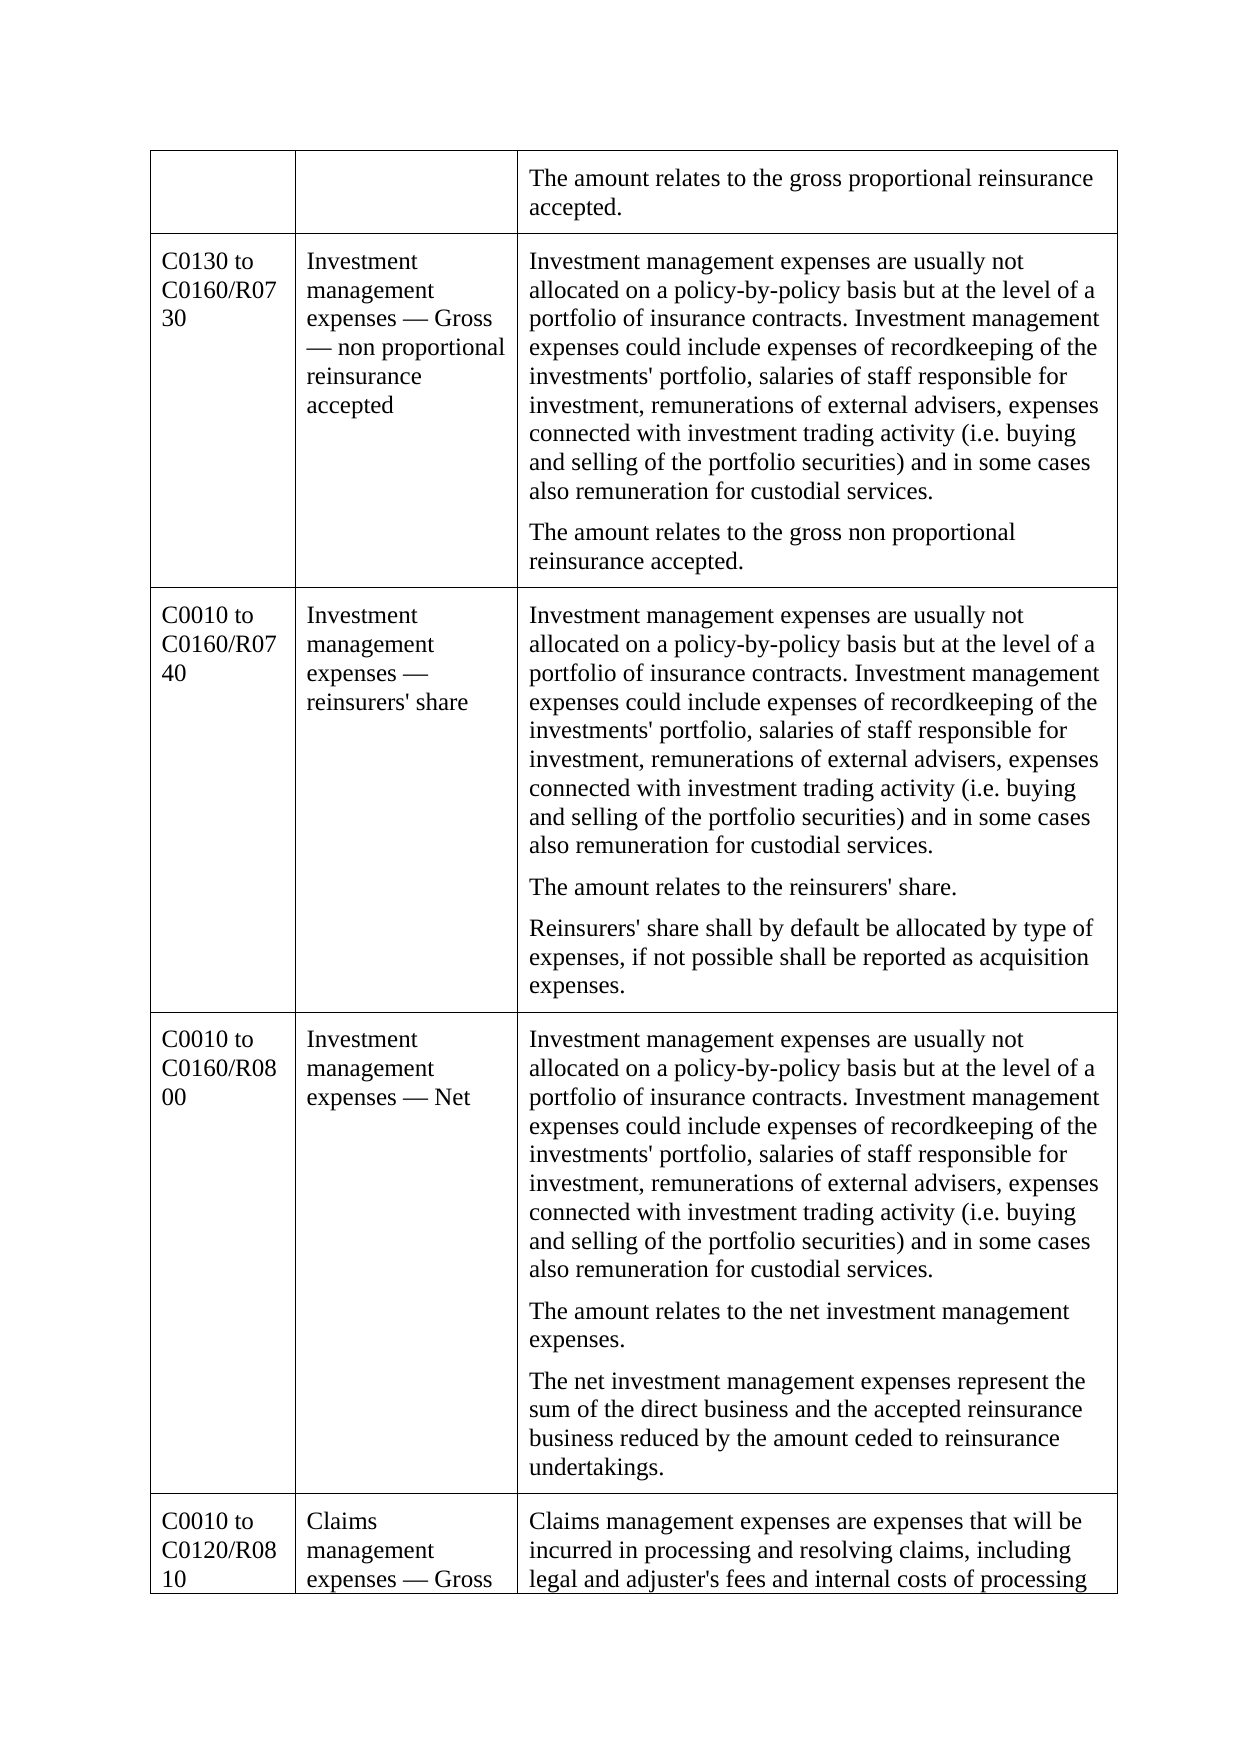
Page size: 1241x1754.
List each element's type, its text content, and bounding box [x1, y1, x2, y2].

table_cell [518, 151, 1117, 233]
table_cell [151, 1494, 295, 1593]
table_cell Investment management expenses are usually not allocated on a policy-by-policy basis but at the level of a portfolio of insurance contracts. Investment management expenses could include expenses of recordkeeping of the investments' portfolio, salaries of staff responsible for investment, remunerations of external advisers, expenses connected with investment trading activity (i.e. buying and selling of the portfolio securities) and in some cases also remuneration for custodial services. The amount relates to the reinsurers' share. Reinsurers' share shall by default be allocated by type of expenses, if not possible shall be reported as acquisition expenses. [518, 588, 1117, 1012]
table_cell C0130 to C0160/R0730 [151, 234, 295, 587]
table_cell Investment management expenses — Net [296, 1013, 517, 1493]
table_cell C0010 to C0160/R0800 [151, 1013, 295, 1493]
table_cell Investment management expenses are usually not allocated on a policy-by-policy basis but at the level of a portfolio of insurance contracts. Investment management expenses could include expenses of recordkeeping of the investments' portfolio, salaries of staff responsible for investment, remunerations of external advisers, expenses connected with investment trading activity (i.e. buying and selling of the portfolio securities) and in some cases also remuneration for custodial services. The amount relates to the net investment management expenses. The net investment management expenses represent the sum of the direct business and the accepted reinsurance business reduced by the amount ceded to reinsurance undertakings. [518, 1013, 1117, 1493]
table_cell Investment management expenses — reinsurers' share [296, 588, 517, 1012]
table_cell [518, 1494, 1117, 1593]
table_cell C0010 to C0160/R0740 [151, 588, 295, 1012]
table_cell Investment management expenses are usually not allocated on a policy-by-policy basis but at the level of a portfolio of insurance contracts. Investment management expenses could include expenses of recordkeeping of the investments' portfolio, salaries of staff responsible for investment, remunerations of external advisers, expenses connected with investment trading activity (i.e. buying and selling of the portfolio securities) and in some cases also remuneration for custodial services. The amount relates to the gross non proportional reinsurance accepted. [518, 234, 1117, 587]
table_cell Investment management expenses — Gross — non proportional reinsurance accepted [296, 234, 517, 587]
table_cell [151, 151, 295, 233]
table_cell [296, 1494, 517, 1593]
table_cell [296, 151, 517, 233]
